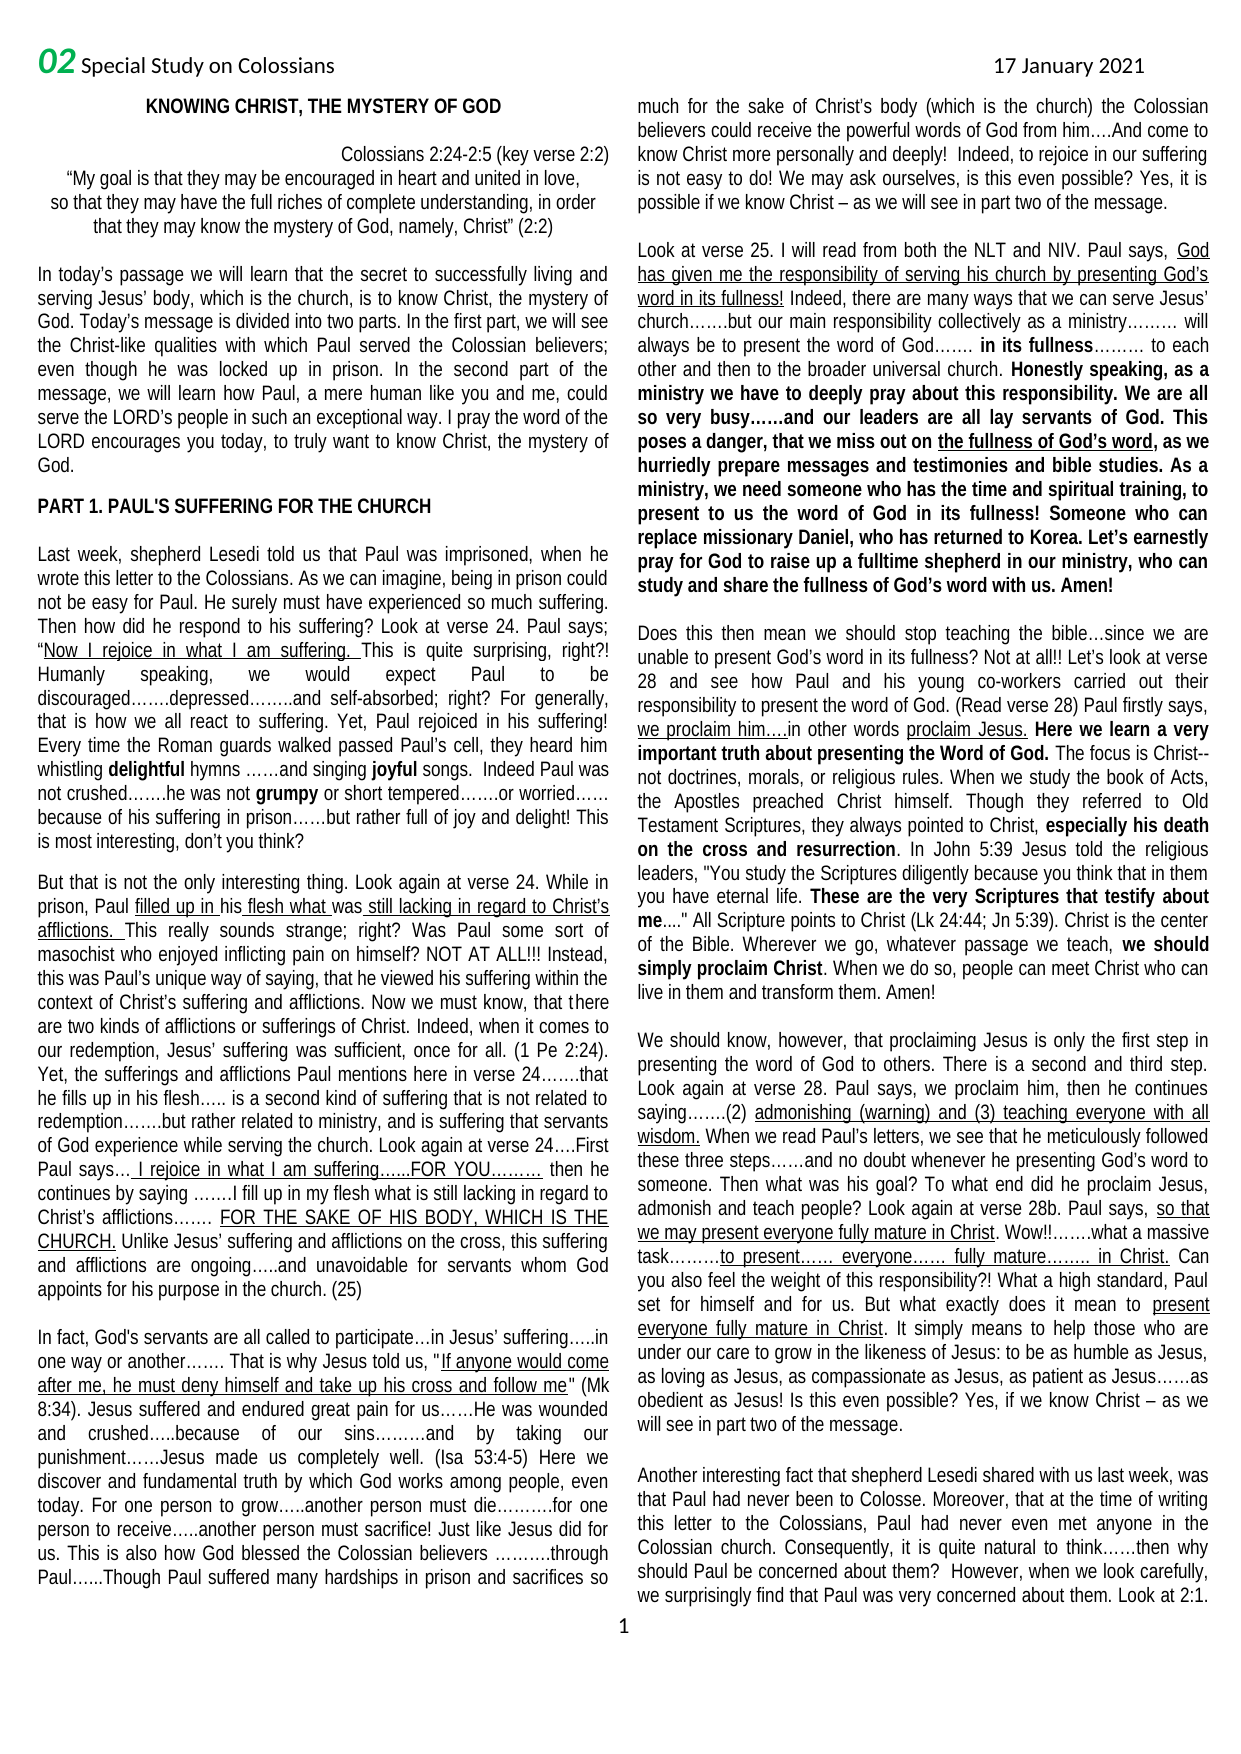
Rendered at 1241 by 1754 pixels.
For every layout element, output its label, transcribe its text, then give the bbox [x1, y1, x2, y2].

text Does this then mean we should stop teaching the bible…since we are unable to present God’s word in its fullness? Not at all!! Let’s look at verse 28 and see how Paul and his young co-workers carried out their responsibility to present the word of God. (Read verse 28) Paul firstly says, we proclaim him….in other words proclaim Jesus. Here we learn a very important truth about presenting the Word of God. The focus is Christ--not doctrines, morals, or religious rules. When we study the book of Acts, the Apostles preached Christ himself. Though they referred to Old Testament Scriptures, they always pointed to Christ, especially his death on the cross and resurrection. In John 5:39 Jesus told the religious leaders, "You study the Scriptures diligently because you think that in them you have eternal life. These are the very Scriptures that testify about me...." All Scripture points to Christ (Lk 24:44; Jn 5:39). Christ is the center of the Bible. Wherever we go, whatever passage we teach, we should simply proclaim Christ. When we do so, people can meet Christ who can live in them and transform them. Amen! [637, 621, 1209, 1004]
text “My goal is that they may be encouraged in heart and united in love, [37, 166, 609, 189]
text so that they may have the full riches of complete understanding, in order that they may know the mystery of God, namely, Christ” (2:2) [37, 189, 609, 237]
text PART 1. PAUL'S SUFFERING FOR THE CHURCH [37, 494, 609, 518]
text In today’s passage we will learn that the secret to successfully living and serving Jesus’ body, which is the church, is to know Christ, the mystery of God. Today’s message is divided into two parts. In the first part, we will see the Christ-like qualities with which Paul served the Colossian believers; even though he was locked up in prison. In the second part of the message, we will learn how Paul, a mere human like you and me, could serve the LORD’s people in such an exceptional way. I pray the word of the LORD encourages you today, to truly want to know Christ, the mystery of God. [37, 261, 609, 477]
text In fact, God's servants are all called to participate…in Jesus’ suffering…..in one way or another……. That is why Jesus told us, "If anyone would come after me, he must deny himself and take up his cross and follow me" (Mk 8:34). Jesus suffered and endured great pain for us……He was wounded and crushed…..because of our sins………and by taking our punishment……Jesus made us completely well. (Isa 53:4-5) Here we discover and fundamental truth by which God works among people, even today. For one person to grow…..another person must die……….for one person to receive…..another person must sacrifice! Just like Jesus did for us. This is also how God blessed the Colossian believers ……….through Paul…...Though Paul suffered many hardships in prison and sacrifices so much for the sake of Christ’s body (which is the church) the Colossian believers could receive the powerful words of God from him….And come to know Christ more personally and deeply! Indeed, to rejoice in our suffering is not easy to do! We may ask ourselves, is this even possible? Yes, it is possible if we know Christ – as we will see in part two of the message. [637, 94, 1209, 213]
text We should know, however, that proclaiming Jesus is only the first step in presenting the word of God to others. There is a second and third step. Look again at verse 28. Paul says, we proclaim him, then he continues saying…….(2) admonishing (warning) and (3) teaching everyone with all wisdom. When we read Paul’s letters, we see that he meticulously followed these three steps……and no doubt whenever he presenting God’s word to someone. Then what was his goal? To what end did he proclaim Jesus, admonish and teach people? Look again at verse 28b. Paul says, so that we may present everyone fully mature in Christ. Wow!!…….what a massive task………to present…… everyone…… fully mature…….. in Christ. Can you also feel the weight of this responsibility?! What a high standard, Paul set for himself and for us. But what exactly does it mean to present everyone fully mature in Christ. It simply means to help those who are under our care to grow in the likeness of Jesus: to be as humble as Jesus, as loving as Jesus, as compassionate as Jesus, as patient as Jesus……as obedient as Jesus! Is this even possible? Yes, if we know Christ – as we will see in part two of the message. [637, 1028, 1209, 1435]
text Last week, shepherd Lesedi told us that Paul was imprisoned, when he wrote this letter to the Colossians. As we can imagine, being in prison could not be easy for Paul. He surely must have experienced so much suffering. Then how did he respond to his suffering? Look at verse 24. Paul says; “Now I rejoice in what I am suffering. This is quite surprising, right?! Humanly speaking, we would expect Paul to be discouraged…….depressed……..and self-absorbed; right? For generally, that is how we all react to suffering. Yet, Paul rejoiced in his suffering! Every time the Roman guards walked passed Paul’s cell, they heard him whistling delightful hymns ……and singing joyful songs. Indeed Paul was not crushed…….he was not grumpy or short tempered…….or worried……because of his suffering in prison……but rather full of joy and delight! This is most interesting, don’t you think? [37, 542, 609, 853]
text In fact, God's servants are all called to participate…in Jesus’ suffering…..in one way or another……. That is why Jesus told us, "If anyone would come after me, he must deny himself and take up his cross and follow me" (Mk 8:34). Jesus suffered and endured great pain for us……He was wounded and crushed…..because of our sins………and by taking our punishment……Jesus made us completely well. (Isa 53:4-5) Here we discover and fundamental truth by which God works among people, even today. For one person to grow…..another person must die……….for one person to receive…..another person must sacrifice! Just like Jesus did for us. This is also how God blessed the Colossian believers ……….through Paul…...Though Paul suffered many hardships in prison and sacrifices so much for the sake of Christ’s body (which is the church) the Colossian believers could receive the powerful words of God from him….And come to know Christ more personally and deeply! Indeed, to rejoice in our suffering is not easy to do! We may ask ourselves, is this even possible? Yes, it is possible if we know Christ – as we will see in part two of the message. [37, 1325, 609, 1588]
text Colossians 2:24-2:5 (key verse 2:2) [37, 142, 609, 166]
text KNOWING CHRIST, THE MYSTERY OF GOD [37, 94, 609, 118]
text Look at verse 25. I will read from both the NLT and NIV. Paul says, God has given me the responsibility of serving his church by presenting God’s word in its fullness! Indeed, there are many ways that we can serve Jesus’ church…….but our main responsibility collectively as a ministry……… will always be to present the word of God……. in its fullness……… to each other and then to the broader universal church. Honestly speaking, as a ministry we have to deeply pray about this responsibility. We are all so very busy……and our leaders are all lay servants of God. This poses a danger, that we miss out on the fullness of God’s word, as we hurriedly prepare messages and testimonies and bible studies. As a ministry, we need someone who has the time and spiritual training, to present to us the word of God in its fullness! Someone who can replace missionary Daniel, who has returned to Korea. Let’s earnestly pray for God to raise up a fulltime shepherd in our ministry, who can study and share the fullness of God’s word with us. Amen! [637, 283, 1209, 597]
text But that is not the only interesting thing. Look again at verse 24. While in prison, Paul filled up in his flesh what was still lacking in regard to Christ’s afflictions. This really sounds strange; right? Was Paul some sort of masochist who enjoyed inflicting pain on himself? NOT AT ALL!!! Instead, this was Paul’s unique way of saying, that he viewed his suffering within the context of Christ’s suffering and afflictions. Now we must know, that there are two kinds of afflictions or sufferings of Christ. Indeed, when it comes to our redemption, Jesus’ suffering was sufficient, once for all. (1 Pe 2:24). Yet, the sufferings and afflictions Paul mentions here in verse 24…….that he fills up in his flesh….. is a second kind of suffering that is not related to redemption…….but rather related to ministry, and is suffering that servants of God experience while serving the church. Look again at verse 24….First Paul says… I rejoice in what I am suffering…...FOR YOU……… then he continues by saying …….I fill up in my flesh what is still lacking in regard to Christ’s afflictions……. FOR THE SAKE OF HIS BODY, WHICH IS THE CHURCH. Unlike Jesus’ suffering and afflictions on the cross, this suffering and afflictions are ongoing…..and unavoidable for servants whom God appoints for his purpose in the church. (25) [37, 975, 609, 1301]
